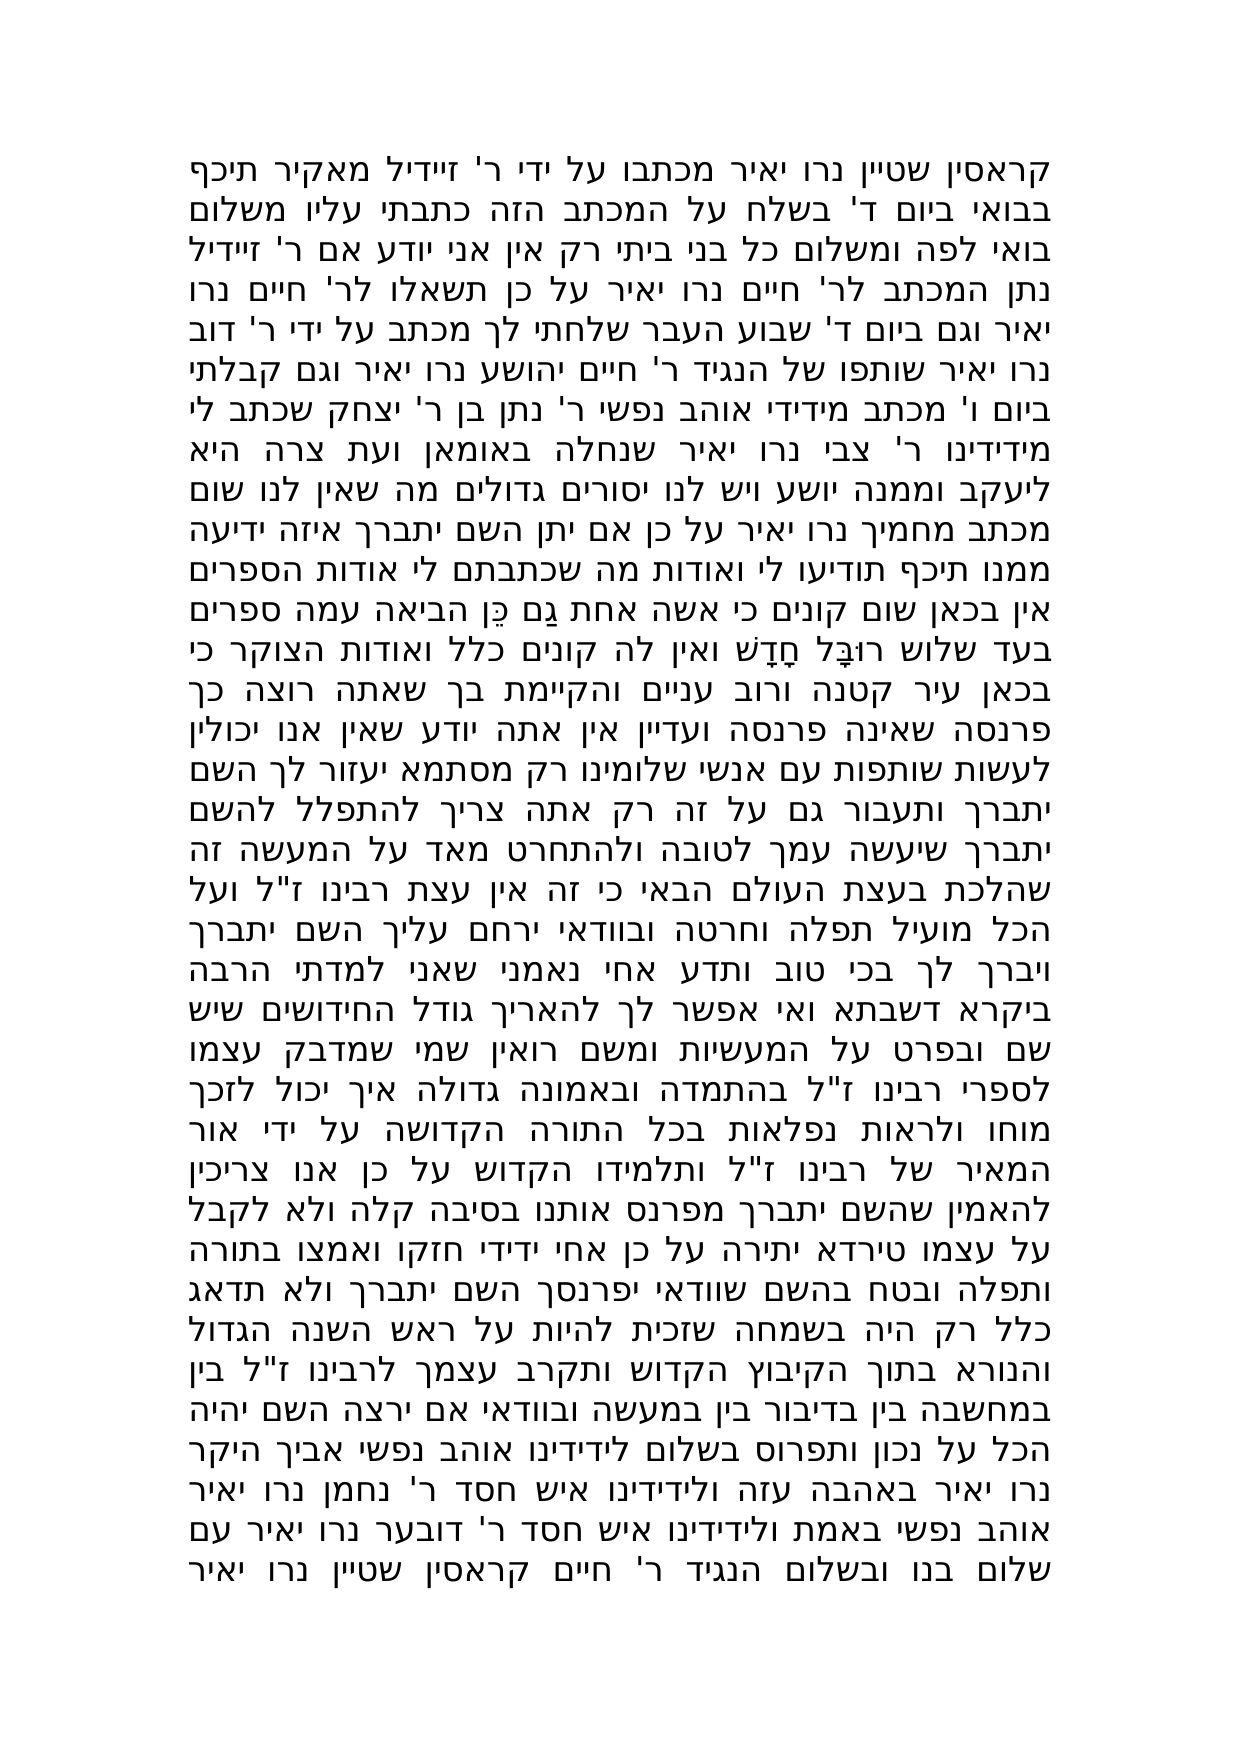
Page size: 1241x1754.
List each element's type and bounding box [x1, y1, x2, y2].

text [187, 150, 1053, 1590]
